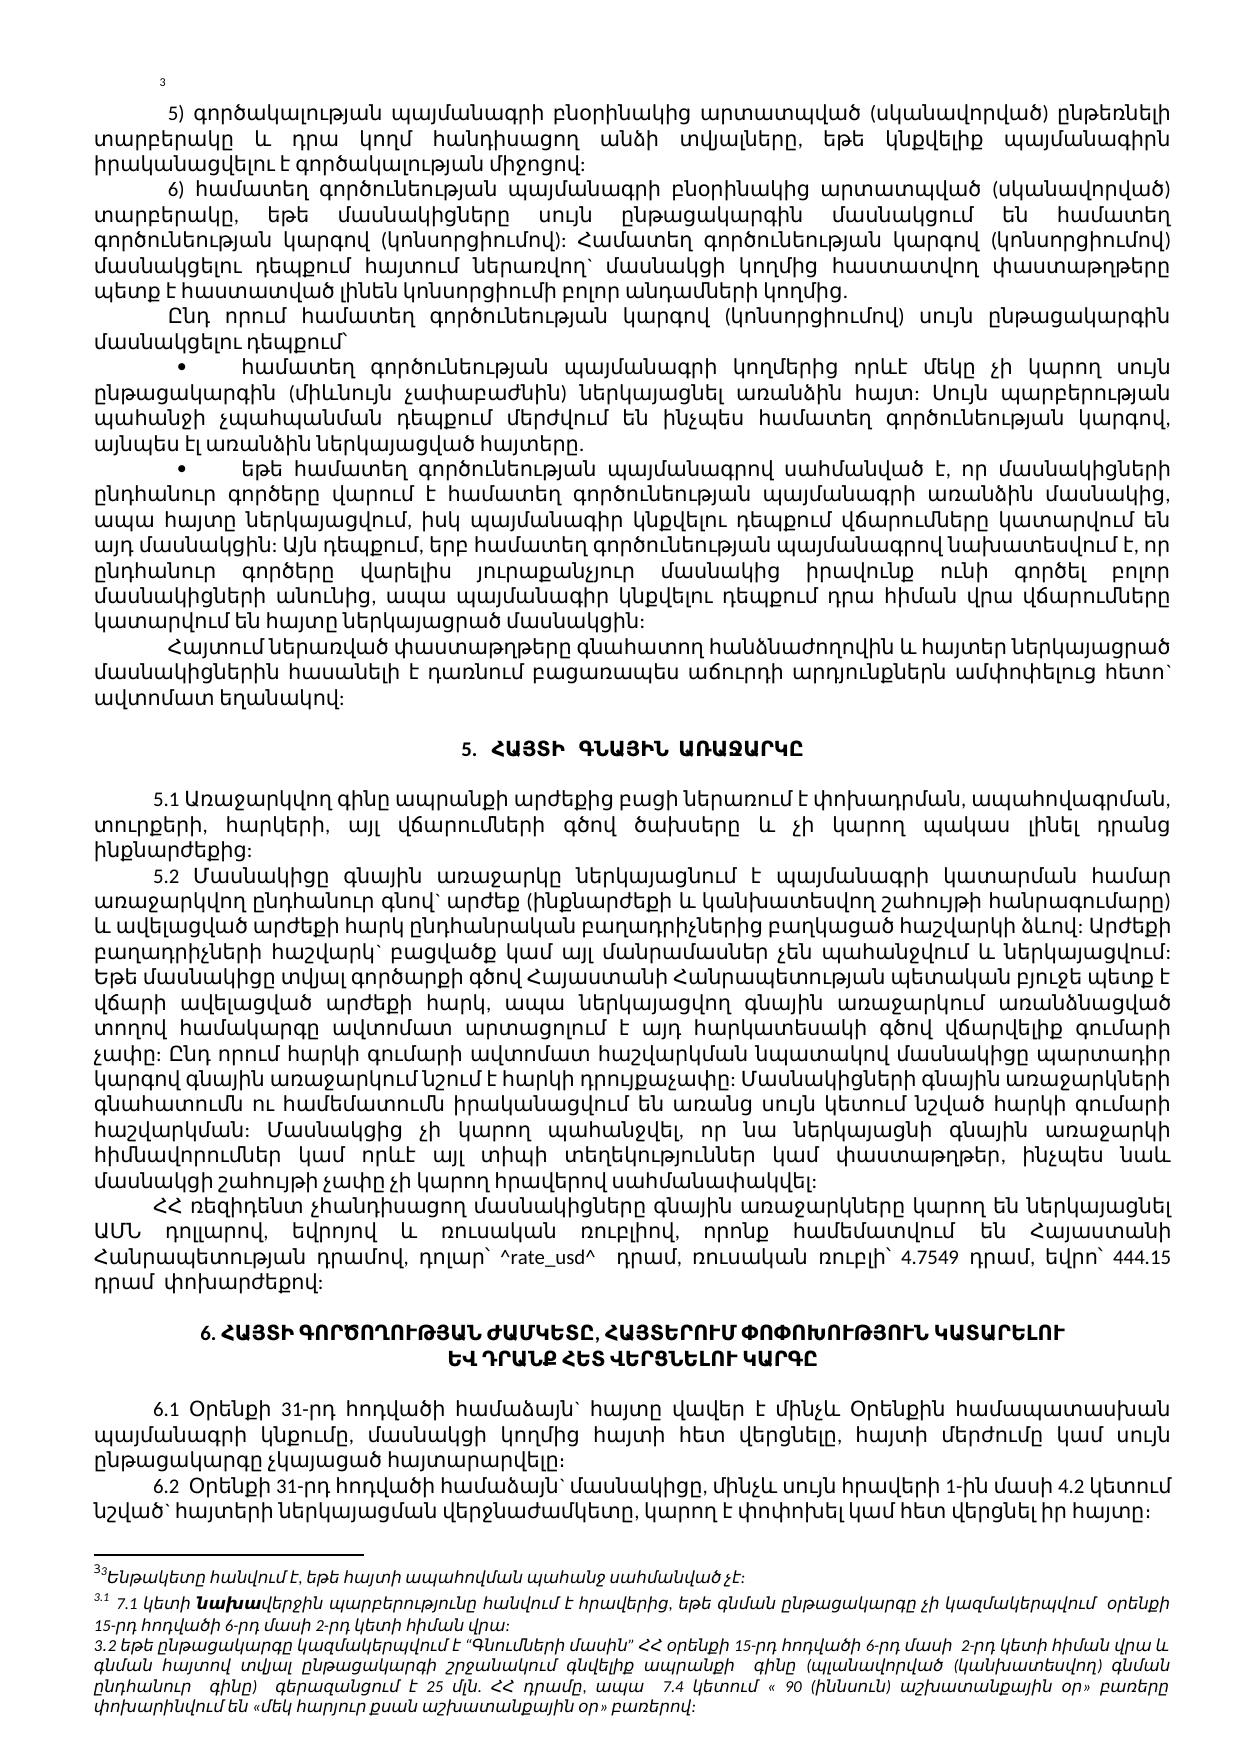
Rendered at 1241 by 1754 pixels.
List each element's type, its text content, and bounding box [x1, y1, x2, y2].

text Հայտում ներառված փաստաթղթերը գնահատող հանձնաժողովին և հայտեր ներկայացրած մասնակիցներին հասանելի է դառնում բացառապես աճուրդի արդյունքներն ամփոփելուց հետո` ավտոմատ եղանակով: [94, 634, 1171, 710]
text 6.2 Օրենքի 31-րդ հոդվածի համաձայն` մասնակիցը, մինչև սույն հրավերի 1-ին մասի 4.2 կետում նշված` հայտերի ներկայացման վերջնաժամկետը, կարող է փոփոխել կամ հետ վերցնել իր հայտը։ [94, 1473, 1171, 1524]
text ԵՎ ԴՐԱՆՔ ՀԵՏ ՎԵՐՑՆԵԼՈՒ ԿԱՐԳԸ [94, 1346, 1171, 1371]
list համատեղ գործունեության պայմանագրի կողմերից որևէ մեկը չի կարող սույն ընթացակարգին (միևնույն չափաբաժնին) ներկայացնել առանձին հայտ: Սույն պարբերության պահանջի չպահպանման դեպքում մերժվում են ինչպես համատեղ գործունեության կարգով, այնպես էլ առանձին ներկայացված հայտերը. [94, 354, 1171, 456]
text Ընդ որում համատեղ գործունեության կարգով (կոնսորցիումով) սույն ընթացակարգին մասնակցելու դեպքում՝ [94, 304, 1171, 354]
text 5) գործակալության պայմանագրի բնօրինակից արտատպված (սկանավորված) ընթեռնելի տարբերակը և դրա կողմ հանդիսացող անձի տվյալները, եթե կնքվելիք պայմանագիրն իրականացվելու է գործակալության միջոցով: [94, 100, 1171, 177]
text 5. ՀԱՅՏԻ ԳՆԱՅԻՆ ԱՌԱՋԱՐԿԸ [94, 736, 1171, 761]
text 6) համատեղ գործունեության պայմանագրի բնօրինակից արտատպված (սկանավորված) տարբերակը, եթե մասնակիցները սույն ընթացակարգին մասնակցում են համատեղ գործունեության կարգով (կոնսորցիումով): Համատեղ գործունեության կարգով (կոնսորցիումով) մասնակցելու դեպքում հայտում ներառվող` մասնակցի կողմից հաստատվող փաստաթղթերը պետք է հաստատված լինեն կոնսորցիումի բոլոր անդամների կողմից. [94, 177, 1171, 304]
text 3 [94, 75, 1171, 100]
text ՀՀ ռեզիդենտ չհանդիսացող մասնակիցները գնային առաջարկները կարող են ներկայացնել ԱՄՆ դոլլարով, եվրոյով և ռուսական ռուբլիով, որոնք համեմատվում են Հայաստանի Հանրապետության դրամով, դոլար՝ ^rate_usd^ դրամ, ռուսական ռուբլի՝ 4.7549 դրամ, եվրո՝ 444.15 դրամ փոխարժեքով: [94, 1193, 1171, 1295]
text 6.1 Օրենքի 31-րդ հոդվածի համաձայն` հայտը վավեր է մինչև Օրենքին համապատասխան պայմանագրի կնքումը, մասնակցի կողմից հայտի հետ վերցնելը, հայտի մերժումը կամ սույն ընթացակարգը չկայացած հայտարարվելը։ [94, 1397, 1171, 1473]
text 5.1 Առաջարկվող գինը ապրանքի արժեքից բացի ներառում է փոխադրման, ապահովագրման, տուրքերի, հարկերի, այլ վճարումների գծով ծախսերը և չի կարող պակաս լինել դրանց ինքնարժեքից: [94, 787, 1171, 863]
text 6. ՀԱՅՏԻ ԳՈՐԾՈՂՈՒԹՅԱՆ ԺԱՄԿԵՏԸ, ՀԱՅՏԵՐՈՒՄ ՓՈՓՈԽՈՒԹՅՈՒՆ ԿԱՏԱՐԵԼՈՒ [94, 1320, 1171, 1346]
list եթե համատեղ գործունեության պայմանագրով սահմանված է, որ մասնակիցների ընդհանուր գործերը վարում է համատեղ գործունեության պայմանագրի առանձին մասնակից, ապա հայտը ներկայացվում, իսկ պայմանագիր կնքվելու դեպքում վճարումները կատարվում են այդ մասնակցին: Այն դեպքում, երբ համատեղ գործունեության պայմանագրով նախատեսվում է, որ ընդհանուր գործերը վարելիս յուրաքանչյուր մասնակից իրավունք ունի գործել բոլոր մասնակիցների անունից, ապա պայմանագիր կնքվելու դեպքում դրա հիման վրա վճարումները կատարվում են հայտը ներկայացրած մասնակցին: [94, 456, 1171, 634]
text 5.2 Մասնակիցը գնային առաջարկը ներկայացնում է պայմանագրի կատարման համար առաջարկվող ընդհանուր գնով` արժեք (ինքնարժեքի և կանխատեսվող շահույթի հանրագումարը) և ավելացված արժեքի հարկ ընդհանրական բաղադրիչներից բաղկացած հաշվարկի ձևով: Արժեքի բաղադրիչների հաշվարկ` բացվածք կամ այլ մանրամասներ չեն պահանջվում և ներկայացվում: Եթե մասնակիցը տվյալ գործարքի գծով Հայաստանի Հանրապետության պետական բյուջե պետք է վճարի ավելացված արժեքի հարկ, ապա ներկայացվող գնային առաջարկում առանձնացված տողով համակարգը ավտոմատ արտացոլում է այդ հարկատեսակի գծով վճարվելիք գումարի չափը: Ընդ որում հարկի գումարի ավտոմատ հաշվարկման նպատակով մասնակիցը պարտադիր կարգով գնային առաջարկում նշում է հարկի դրույքաչափը: Մասնակիցների գնային առաջարկների գնահատումն ու համեմատումն իրականացվում են առանց սույն կետում նշված հարկի գումարի հաշվարկման: Մասնակցից չի կարող պահանջվել, որ նա ներկայացնի գնային առաջարկի հիմնավորումներ կամ որևէ այլ տիպի տեղեկություններ կամ փաստաթղթեր, ինչպես նաև մասնակցի շահույթի չափը չի կարող հրավերով սահմանափակվել: [94, 863, 1171, 1193]
